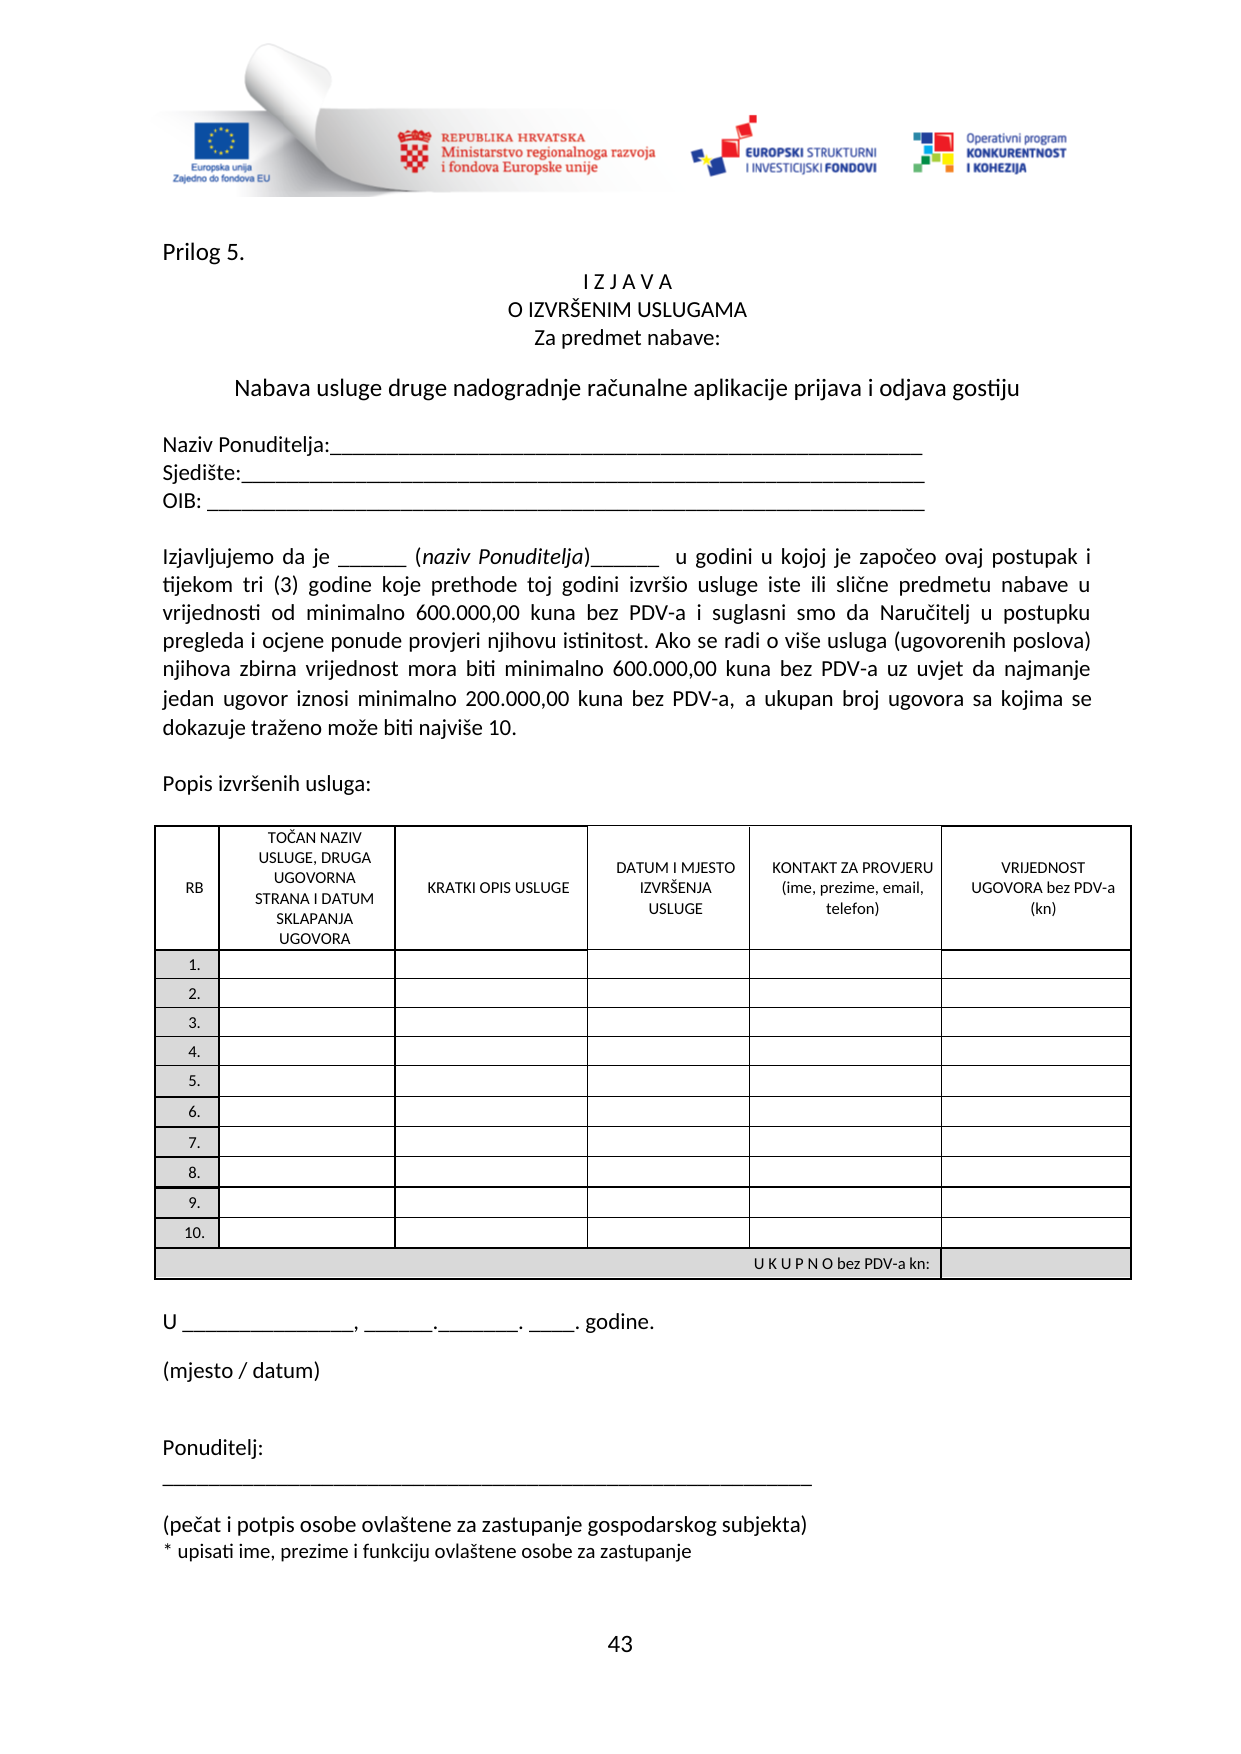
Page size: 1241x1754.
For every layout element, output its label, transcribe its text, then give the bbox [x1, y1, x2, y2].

table_cell [220, 1127, 394, 1156]
text Sjedište:____________________________________________________________ [162, 458, 1092, 486]
table_cell [396, 1218, 587, 1247]
picture [148, 30, 1088, 196]
table_cell [942, 1249, 1130, 1277]
table_cell [588, 1188, 749, 1217]
table_cell 5. [156, 1066, 218, 1096]
table_cell [750, 1188, 941, 1217]
table_cell [942, 979, 1130, 1007]
text (pečat i potpis osobe ovlaštene za zastupanje gospodarskog subjekta) [162, 1510, 1092, 1538]
text O IZVRŠENIM USLUGAMA [162, 295, 1092, 323]
table_cell [396, 1097, 587, 1126]
table_cell [396, 1157, 587, 1186]
table_cell [220, 979, 394, 1007]
table_cell [220, 1188, 394, 1217]
table_cell [750, 1008, 941, 1036]
table_cell [220, 1218, 394, 1247]
table_header VRIJEDNOST UGOVORA bez PDV-a (kn) [942, 827, 1130, 949]
table_cell [396, 1037, 587, 1065]
text Ponuditelj: [162, 1433, 1092, 1461]
table_cell [750, 979, 941, 1007]
table_cell [750, 1218, 941, 1247]
table_header KRATKI OPIS USLUGE [396, 827, 587, 949]
table_cell [396, 1188, 587, 1217]
table_cell 9. [156, 1189, 218, 1217]
text Za predmet nabave: [162, 323, 1092, 351]
table_cell [220, 1008, 394, 1036]
table_cell [396, 1008, 587, 1036]
text U _______________, ______._______. ____. godine. [162, 1307, 1092, 1336]
table_cell 6. [156, 1098, 218, 1126]
table_cell [588, 1157, 749, 1186]
table_cell [220, 1157, 394, 1186]
table_cell 7. [156, 1128, 218, 1156]
table_cell [750, 950, 941, 978]
table_cell [588, 950, 749, 978]
text I Z J A V A [162, 267, 1092, 295]
text * upisati ime, prezime i funkciju ovlaštene osobe za zastupanje [162, 1538, 1092, 1563]
table_cell [220, 951, 394, 978]
table_cell 1. [156, 951, 218, 978]
table_header RB [156, 827, 218, 949]
table_cell 3. [156, 1008, 218, 1036]
table_cell [220, 1097, 394, 1126]
table_cell [396, 979, 587, 1007]
table_cell [750, 1066, 941, 1096]
text _________________________________________________________ [162, 1461, 1092, 1489]
table_cell U K U P N O bez PDV-a kn: [156, 1249, 940, 1277]
table_cell [750, 1157, 941, 1186]
table_cell [942, 1008, 1130, 1036]
table_cell [588, 1008, 749, 1036]
table_cell [588, 1037, 749, 1065]
table_cell [750, 1127, 941, 1156]
table_cell [588, 1127, 749, 1156]
table_cell 4. [156, 1037, 218, 1065]
table_cell [750, 1097, 941, 1126]
table_cell 2. [156, 979, 218, 1007]
table_cell [588, 1097, 749, 1126]
table_cell [942, 1157, 1130, 1186]
table_header TOČAN NAZIV USLUGE, DRUGA UGOVORNA STRANA I DATUM SKLAPANJA UGOVORA [220, 827, 394, 949]
table_cell [220, 1037, 394, 1065]
text Izjavljujemo da je ______ (naziv Ponuditelja)______ u godini u kojoj je započeo ovaj postupak i tijekom tri (3) godine koje prethode toj godini izvršio usluge iste ili slične predmetu nabave u vrijednosti od minimalno 600.000,00 kuna bez PDV-a i suglasni smo da Naručitelj u postupku pregleda i ocjene ponude provjeri njihovu istinitost. Ako se radi o više usluga (ugovorenih poslova) njihova zbirna vrijednost mora biti minimalno 600.000,00 kuna bez PDV-a uz uvjet da najmanje jedan ugovor iznosi minimalno 200.000,00 kuna bez PDV-a, a ukupan broj ugovora sa kojima se dokazuje traženo može biti najviše 10. [162, 542, 1092, 741]
table_header KONTAKT ZA PROVJERU (ime, prezime, email, telefon) [749, 826, 941, 949]
text Nabava usluge druge nadogradnje računalne aplikacije prijava i odjava gostiju [162, 372, 1092, 402]
table_cell [396, 1127, 587, 1156]
text Prilog 5. [162, 236, 1092, 267]
table_cell [942, 1188, 1130, 1217]
table_cell [942, 951, 1130, 978]
text Popis izvršenih usluga: [162, 769, 1092, 797]
table_cell [942, 1037, 1130, 1065]
table_cell [942, 1218, 1130, 1247]
table_cell [588, 1066, 749, 1096]
table_cell [220, 1066, 394, 1096]
table_cell [588, 1218, 749, 1247]
table_cell [942, 1066, 1130, 1096]
text (mjesto / datum) [162, 1356, 1092, 1384]
text OIB: _______________________________________________________________ [162, 486, 1092, 514]
table_cell [396, 1066, 587, 1096]
table_cell [396, 951, 587, 978]
table_header DATUM I MJESTO IZVRŠENJA USLUGE [588, 826, 749, 949]
table_cell [588, 979, 749, 1007]
table_cell [942, 1127, 1130, 1156]
table_cell 10. [156, 1219, 218, 1247]
table_cell [942, 1097, 1130, 1126]
table_cell 8. [156, 1158, 218, 1186]
table_cell [750, 1037, 941, 1065]
text Naziv Ponuditelja:____________________________________________________ [162, 430, 1092, 458]
